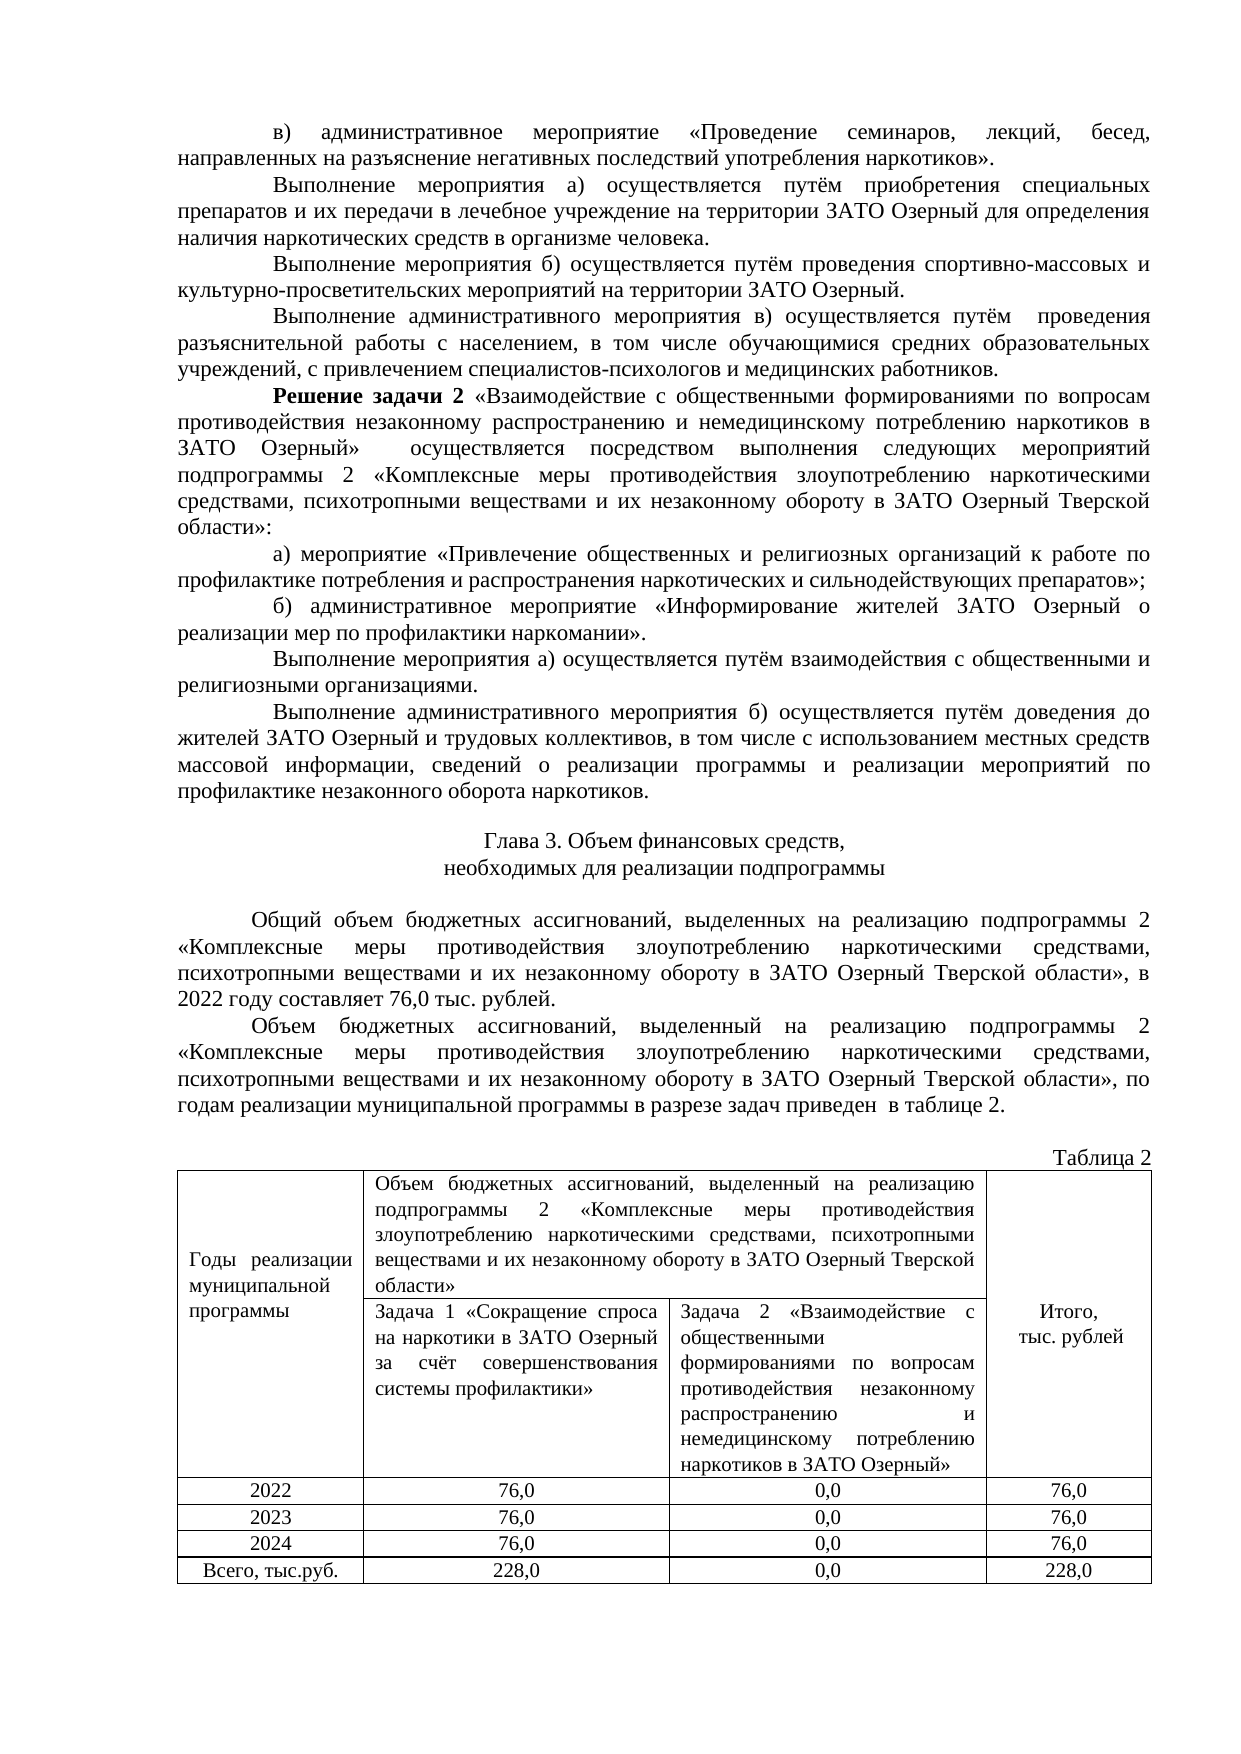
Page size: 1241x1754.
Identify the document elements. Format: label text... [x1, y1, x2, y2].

table_cell 2024 [178, 1531, 363, 1556]
table_cell 228,0 [987, 1558, 1151, 1583]
text Выполнение мероприятия а) осуществляется путём приобретения специальных препаратов и их передачи в лечебное учреждение на территории ЗАТО Озерный для определения наличия наркотических средств в организме человека. [177, 171, 1152, 250]
text б) административное мероприятие «Информирование жителей ЗАТО Озерный о реализации мер по профилактики наркомании». [177, 592, 1152, 645]
table_cell 76,0 [987, 1478, 1151, 1503]
table_header Годы реализации муниципальной программы [178, 1171, 363, 1477]
table_cell 228,0 [364, 1558, 669, 1583]
table_cell Задача 2 «Взаимодействие с общественными формированиями по вопросам противодействия незаконному распространению и немедицинскому потреблению наркотиков в ЗАТО Озерный» [670, 1299, 986, 1477]
table_cell 76,0 [987, 1505, 1151, 1530]
table_header Объем бюджетных ассигнований, выделенный на реализацию подпрограммы 2 «Комплексные меры противодействия злоупотреблению наркотическими средствами, психотропными веществами и их незаконному обороту в ЗАТО Озерный Тверской области» [364, 1171, 986, 1298]
table_cell 76,0 [987, 1531, 1151, 1556]
text Выполнение мероприятия а) осуществляется путём взаимодействия с общественными и религиозными организациями. [177, 645, 1152, 698]
table_cell Задача 1 «Сокращение спроса на наркотики в ЗАТО Озерный за счёт совершенствования системы профилактики» [364, 1299, 669, 1477]
text Решение задачи 2 «Взаимодействие с общественными формированиями по вопросам противодействия незаконному распространению и немедицинскому потреблению наркотиков в ЗАТО Озерный» осуществляется посредством выполнения следующих мероприятий подпрограммы 2 «Комплексные меры противодействия злоупотреблению наркотическими средствами, психотропными веществами и их незаконному обороту в ЗАТО Озерный Тверской области»: [177, 382, 1152, 540]
table_header Итого, тыс. рублей [987, 1171, 1151, 1477]
text Глава 3. Объем финансовых средств, [177, 827, 1152, 854]
table_cell 76,0 [364, 1531, 669, 1556]
text необходимых для реализации подпрограммы [177, 854, 1152, 880]
text а) мероприятие «Привлечение общественных и религиозных организаций к работе по профилактике потребления и распространения наркотических и сильнодействующих препаратов»; [177, 540, 1152, 592]
text Таблица 2 [177, 1144, 1152, 1170]
table_cell 2022 [178, 1478, 363, 1503]
text Выполнение мероприятия б) осуществляется путём проведения спортивно-массовых и культурно-просветительских мероприятий на территории ЗАТО Озерный. [177, 250, 1152, 303]
table_cell 76,0 [364, 1505, 669, 1530]
table_cell 0,0 [670, 1478, 986, 1503]
text Объем бюджетных ассигнований, выделенный на реализацию подпрограммы 2 «Комплексные меры противодействия злоупотреблению наркотическими средствами, психотропными веществами и их незаконному обороту в ЗАТО Озерный Тверской области», по годам реализации муниципальной программы в разрезе задач приведен в таблице 2. [177, 1012, 1152, 1117]
text в) административное мероприятие «Проведение семинаров, лекций, бесед, направленных на разъяснение негативных последствий употребления наркотиков». [177, 118, 1152, 171]
text Выполнение административного мероприятия в) осуществляется путём проведения разъяснительной работы с населением, в том числе обучающимися средних образовательных учреждений, с привлечением специалистов-психологов и медицинских работников. [177, 303, 1152, 382]
table_cell 0,0 [670, 1505, 986, 1530]
table_cell 0,0 [670, 1531, 986, 1556]
table_cell Всего, тыс.руб. [178, 1558, 363, 1583]
text Выполнение административного мероприятия б) осуществляется путём доведения до жителей ЗАТО Озерный и трудовых коллективов, в том числе с использованием местных средств массовой информации, сведений о реализации программы и реализации мероприятий по профилактике незаконного оборота наркотиков. [177, 698, 1152, 803]
table_cell 2023 [178, 1505, 363, 1530]
table_cell 0,0 [670, 1558, 986, 1583]
text Общий объем бюджетных ассигнований, выделенных на реализацию подпрограммы 2 «Комплексные меры противодействия злоупотреблению наркотическими средствами, психотропными веществами и их незаконному обороту в ЗАТО Озерный Тверской области», в 2022 году составляет 76,0 тыс. рублей. [177, 906, 1152, 1012]
table_cell 76,0 [364, 1478, 669, 1503]
